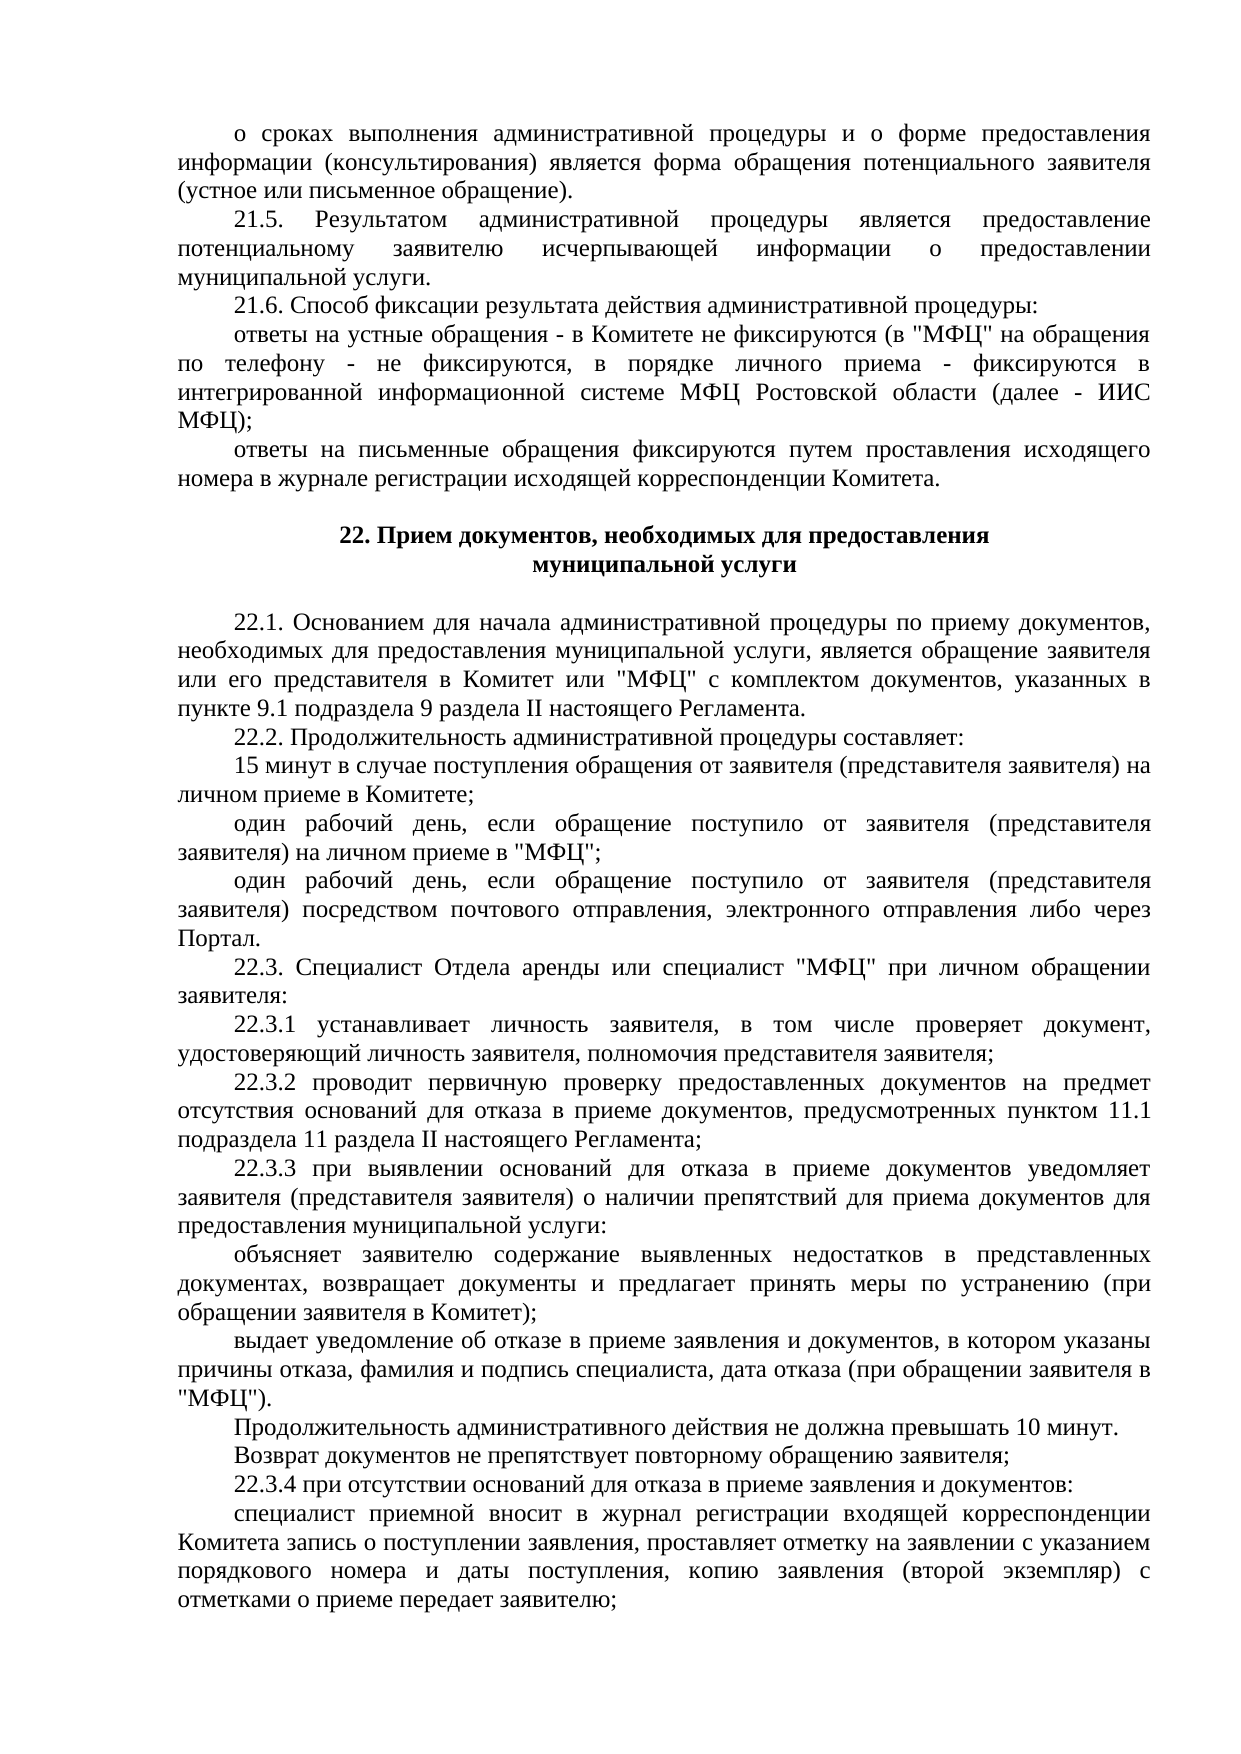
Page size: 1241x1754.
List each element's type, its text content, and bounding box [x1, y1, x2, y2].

text выдает уведомление об отказе в приеме заявления и документов, в котором указаны причины отказа, фамилия и подпись специалиста, дата отказа (при обращении заявителя в "МФЦ"). [177, 1326, 1152, 1412]
title 22. Прием документов, необходимых для предоставления [177, 521, 1152, 549]
text ответы на письменные обращения фиксируются путем проставления исходящего номера в журнале регистрации исходящей корреспонденции Комитета. [177, 434, 1152, 492]
text 22.2. Продолжительность административной процедуры составляет: [177, 722, 1152, 751]
text Продолжительность административного действия не должна превышать 10 минут. [177, 1412, 1152, 1441]
text один рабочий день, если обращение поступило от заявителя (представителя заявителя) на личном приеме в "МФЦ"; [177, 808, 1152, 866]
text Возврат документов не препятствует повторному обращению заявителя; [177, 1441, 1152, 1469]
text 15 минут в случае поступления обращения от заявителя (представителя заявителя) на личном приеме в Комитете; [177, 751, 1152, 808]
text ответы на устные обращения - в Комитете не фиксируются (в "МФЦ" на обращения по телефону - не фиксируются, в порядке личного приема - фиксируются в интегрированной информационной системе МФЦ Ростовской области (далее - ИИС МФЦ); [177, 319, 1152, 434]
text 21.6. Способ фиксации результата действия административной процедуры: [177, 291, 1152, 319]
title муниципальной услуги [177, 549, 1152, 578]
text 21.5. Результатом административной процедуры является предоставление потенциальному заявителю исчерпывающей информации о предоставлении муниципальной услуги. [177, 204, 1152, 291]
text специалист приемной вносит в журнал регистрации входящей корреспонденции Комитета запись о поступлении заявления, проставляет отметку на заявлении с указанием порядкового номера и даты поступления, копию заявления (второй экземпляр) с отметками о приеме передает заявителю; [177, 1498, 1152, 1613]
text 22.3.2 проводит первичную проверку предоставленных документов на предмет отсутствия оснований для отказа в приеме документов, предусмотренных пунктом 11.1 подраздела 11 раздела II настоящего Регламента; [177, 1067, 1152, 1153]
text 22.3. Специалист Отдела аренды или специалист "МФЦ" при личном обращении заявителя: [177, 952, 1152, 1009]
text один рабочий день, если обращение поступило от заявителя (представителя заявителя) посредством почтового отправления, электронного отправления либо через Портал. [177, 866, 1152, 952]
text 22.3.3 при выявлении оснований для отказа в приеме документов уведомляет заявителя (представителя заявителя) о наличии препятствий для приема документов для предоставления муниципальной услуги: [177, 1153, 1152, 1239]
text 22.1. Основанием для начала административной процедуры по приему документов, необходимых для предоставления муниципальной услуги, является обращение заявителя или его представителя в Комитет или "МФЦ" с комплектом документов, указанных в пункте 9.1 подраздела 9 раздела II настоящего Регламента. [177, 607, 1152, 722]
text 22.3.1 устанавливает личность заявителя, в том числе проверяет документ, удостоверяющий личность заявителя, полномочия представителя заявителя; [177, 1009, 1152, 1067]
text 22.3.4 при отсутствии оснований для отказа в приеме заявления и документов: [177, 1469, 1152, 1498]
text о сроках выполнения административной процедуры и о форме предоставления информации (консультирования) является форма обращения потенциального заявителя (устное или письменное обращение). [177, 118, 1152, 204]
text объясняет заявителю содержание выявленных недостатков в представленных документах, возвращает документы и предлагает принять меры по устранению (при обращении заявителя в Комитет); [177, 1239, 1152, 1326]
